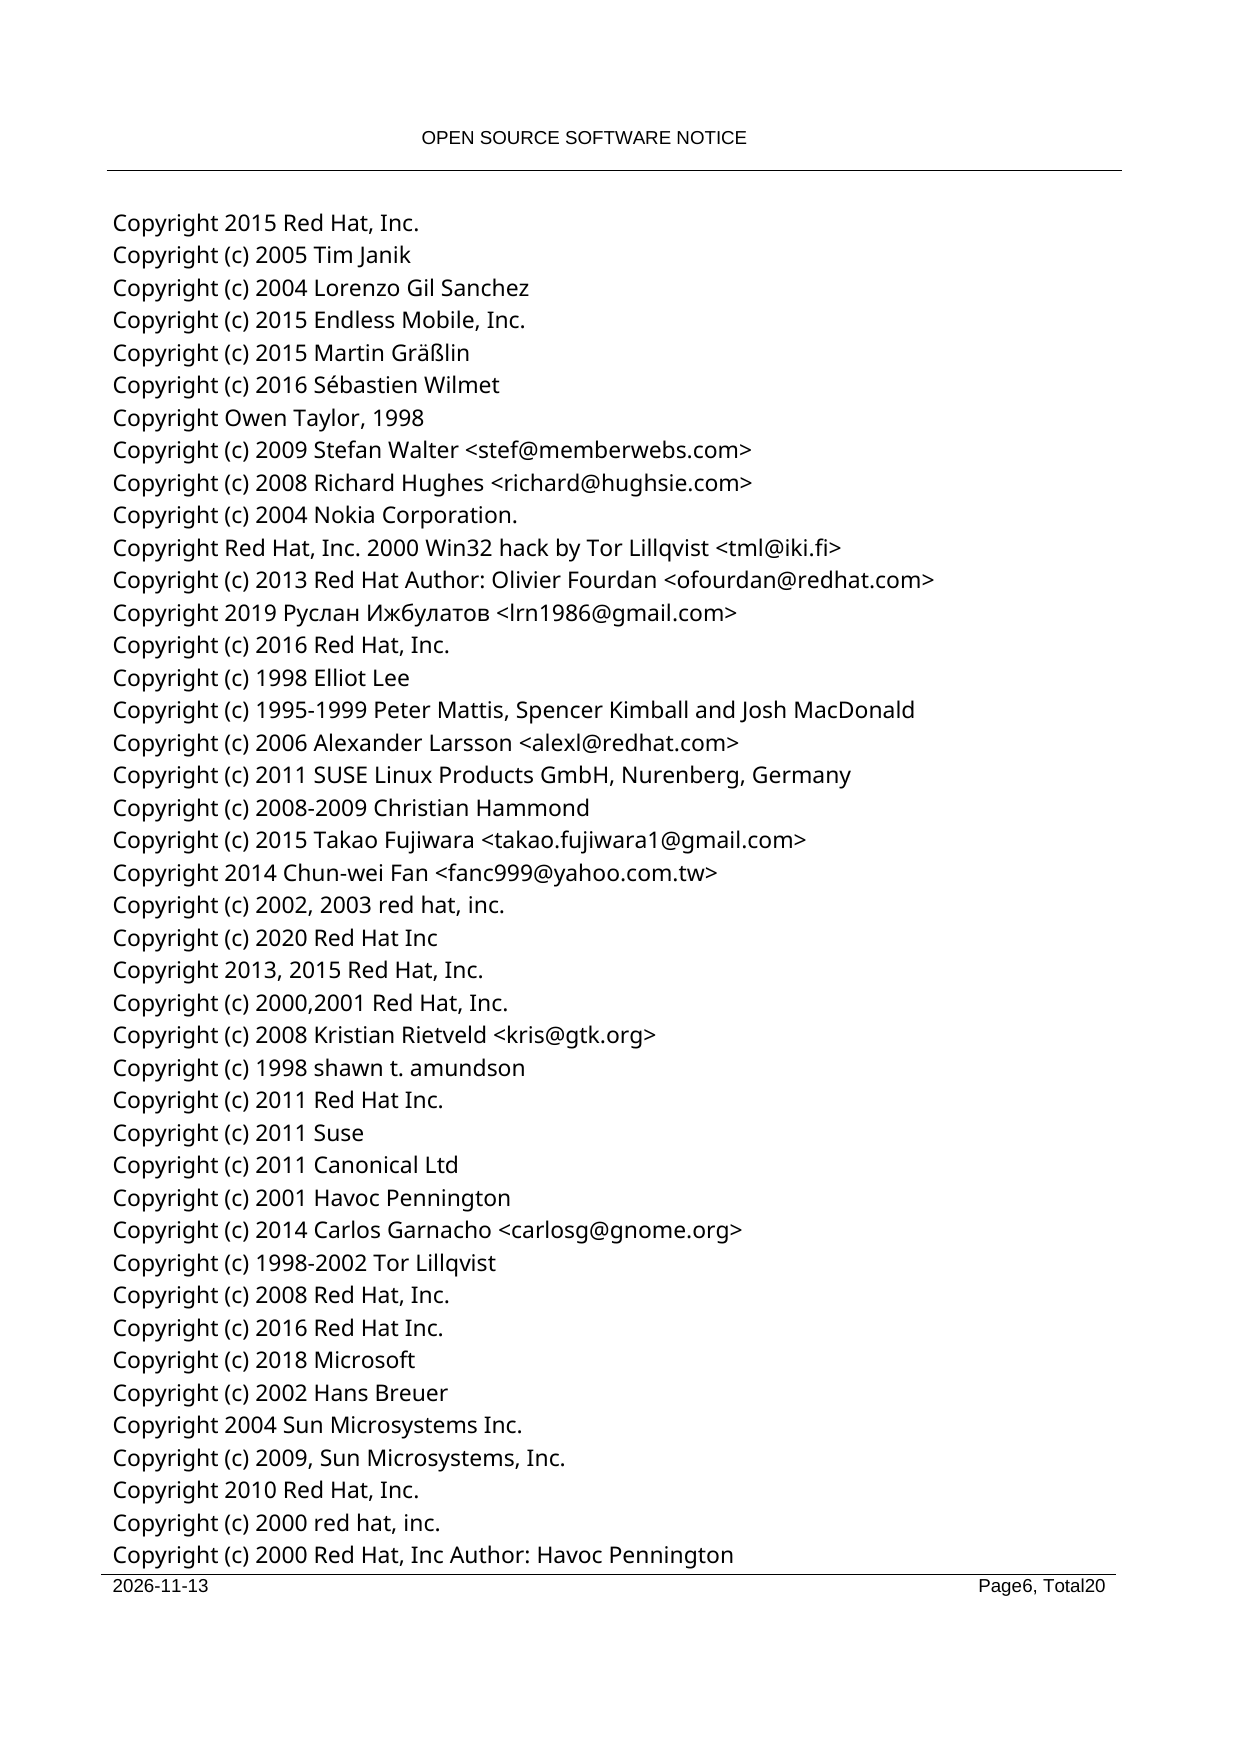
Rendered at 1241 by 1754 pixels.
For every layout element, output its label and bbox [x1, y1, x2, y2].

text [112, 206, 1128, 1571]
